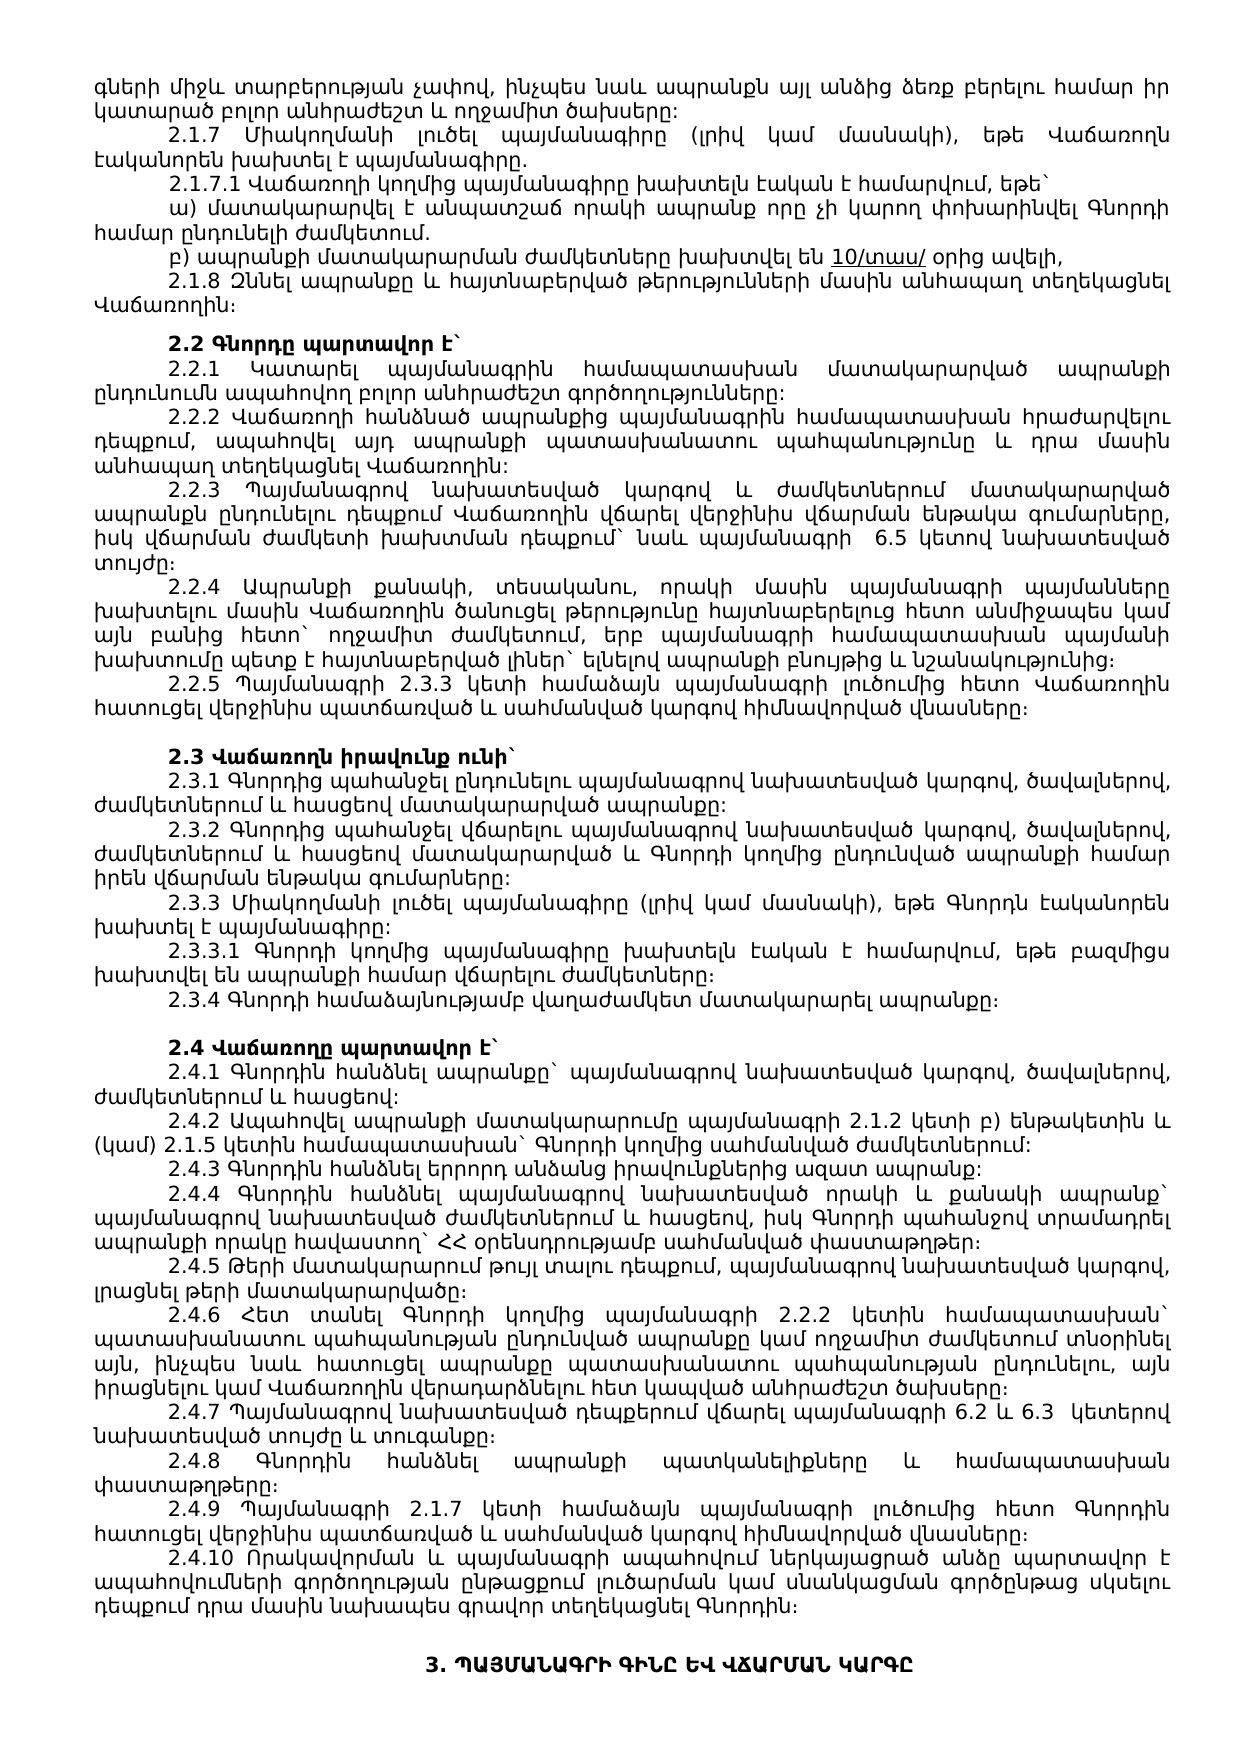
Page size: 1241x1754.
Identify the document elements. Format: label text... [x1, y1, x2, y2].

text 2.3.1 Գնորդից պահանջել ընդունելու պայմանագրով նախատեսված կարգով, ծավալներով, ժամկետներում և հասցեով մատակարարված ապրանքը: [94, 769, 1171, 818]
text 2.3 Վաճառողն իրավունք ունի` [94, 745, 1171, 769]
text 2.3.4 Գնորդի համաձայնությամբ վաղաժամկետ մատակարարել ապրանքը։ [94, 988, 1171, 1012]
text 2.4.6 Հետ տանել Գնորդի կողմից պայմանագրի 2.2.2 կետին համապատասխան` պատասխանատու պահպանության ընդունված ապրանքը կամ ողջամիտ ժամկետում տնօրինել այն, ինչպես նաև հատուցել ապրանքը պատասխանատու պահպանության ընդունելու, այն իրացնելու կամ Վաճառողին վերադարձնելու հետ կապված անհրաժեշտ ծախսերը։ [94, 1303, 1171, 1400]
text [94, 75, 1171, 123]
text ա) մատակարարվել է անպատշաճ որակի ապրանք որը չի կարող փոխարինվել Գնորդի համար ընդունելի ժամկետում. [94, 196, 1171, 245]
text 2.4.1 Գնորդին հանձնել ապրանքը` պայմանագրով նախատեսված կարգով, ծավալներով, ժամկետներում և հասցեով: [94, 1060, 1171, 1109]
text 2.1.7 Միակողմանի լուծել պայմանագիրը (լրիվ կամ մասնակի), եթե Վաճառողն էականորեն խախտել է պայմանագիրը. [94, 123, 1171, 172]
text 2.4.2 Ապահովել ապրանքի մատակարարումը պայմանագրի 2.1.2 կետի բ) ենթակետին և (կամ) 2.1.5 կետին համապատասխան` Գնորդի կողմից սահմանված ժամկետներում: [94, 1109, 1171, 1157]
text 2.4 Վաճառողը պարտավոր է` [94, 1036, 1171, 1060]
text 3. ՊԱՅՄԱՆԱԳՐԻ ԳԻՆԸ ԵՎ ՎՃԱՐՄԱՆ ԿԱՐԳԸ [94, 1653, 1171, 1677]
text 2.3.3.1 Գնորդի կողմից պայմանագիրը խախտելն էական է համարվում, եթե բազմիցս խախտվել են ապրանքի համար վճարելու ժամկետները։ [94, 939, 1171, 988]
text 2.4.3 Գնորդին հանձնել երրորդ անձանց իրավունքներից ազատ ապրանք: [94, 1157, 1171, 1182]
text 2.2.5 Պայմանագրի 2.3.3 կետի համաձայն պայմանագրի լուծումից հետո Վաճառողին հատուցել վերջինիս պատճառված և սահմանված կարգով հիմնավորված վնասները։ [94, 672, 1171, 721]
text 2.4.8 Գնորդին հանձնել ապրանքի պատկանելիքները և համապատասխան փաստաթղթերը։ [94, 1449, 1171, 1497]
text 2.4.9 Պայմանագրի 2.1.7 կետի համաձայն պայմանագրի լուծումից հետո Գնորդին հատուցել վերջինիս պատճառված և սահմանված կարգով հիմնավորված վնասները։ [94, 1497, 1171, 1546]
text 2.3.2 Գնորդից պահանջել վճարելու պայմանագրով նախատեսված կարգով, ծավալներով, ժամկետներում և հասցեով մատակարարված և Գնորդի կողմից ընդունված ապրանքի համար իրեն վճարման ենթակա գումարները: [94, 818, 1171, 891]
text բ) ապրանքի մատակարարման ժամկետները խախտվել են 10/տաս/ օրից ավելի, [94, 245, 1171, 269]
text 2.2.3 Պայմանագրով նախատեսված կարգով և ժամկետներում մատակարարված ապրանքն ընդունելու դեպքում Վաճառողին վճարել վերջինիս վճարման ենթակա գումարները, իսկ վճարման ժամկետի խախտման դեպքում` նաև պայմանագրի 6.5 կետով նախատեսված տույժը։ [94, 478, 1171, 575]
text 2.4.5 Թերի մատակարարում թույլ տալու դեպքում, պայմանագրով նախատեսված կարգով, լրացնել թերի մատակարարվածը։ [94, 1254, 1171, 1303]
text 2.4.4 Գնորդին հանձնել պայմանագրով նախատեսված որակի և քանակի ապրանք` պայմանագրով նախատեսված ժամկետներում և հասցեով, իսկ Գնորդի պահանջով տրամադրել ապրանքի որակը հավաստող` ՀՀ օրենսդրությամբ սահմանված փաստաթղթեր։ [94, 1182, 1171, 1254]
text 2.1.7.1 Վաճառողի կողմից պայմանագիրը խախտելն էական է համարվում, եթե` [94, 172, 1171, 196]
text 2.2 Գնորդը պարտավոր է` [94, 332, 1171, 357]
text 2.2.1 Կատարել պայմանագրին համապատասխան մատակարարված ապրանքի ընդունումն ապահովող բոլոր անհրաժեշտ գործողությունները: [94, 357, 1171, 405]
text 2.2.2 Վաճառողի հանձնած ապրանքից պայմանագրին համապատասխան հրաժարվելու դեպքում, ապահովել այդ ապրանքի պատասխանատու պահպանությունը և դրա մասին անհապաղ տեղեկացնել Վաճառողին: [94, 405, 1171, 478]
text 2.2.4 Ապրանքի քանակի, տեսականու, որակի մասին պայմանագրի պայմանները խախտելու մասին Վաճառողին ծանուցել թերությունը հայտնաբերելուց հետո անմիջապես կամ այն բանից հետո` ողջամիտ ժամկետում, երբ պայմանագրի համապատասխան պայմանի խախտումը պետք է հայտնաբերված լիներ` ելնելով ապրանքի բնույթից և նշանակությունից։ [94, 575, 1171, 672]
text 2.4.10 Որակավորման և պայմանագրի ապահովում ներկայացրած անձը պարտավոր է ապահովումների գործողության ընթացքում լուծարման կամ սնանկացման գործընթաց սկսելու դեպքում դրա մասին նախապես գրավոր տեղեկացնել Գնորդին։ [94, 1546, 1171, 1619]
text 2.3.3 Միակողմանի լուծել պայմանագիրը (լրիվ կամ մասնակի), եթե Գնորդն էականորեն խախտել է պայմանագիրը: [94, 891, 1171, 939]
text 2.1.8 Զննել ապրանքը և հայտնաբերված թերությունների մասին անհապաղ տեղեկացնել Վաճառողին։ [94, 269, 1171, 318]
text 2.4.7 Պայմանագրով նախատեսված դեպքերում վճարել պայմանագրի 6.2 և 6.3 կետերով նախատեսված տույժը և տուգանքը։ [94, 1400, 1171, 1449]
